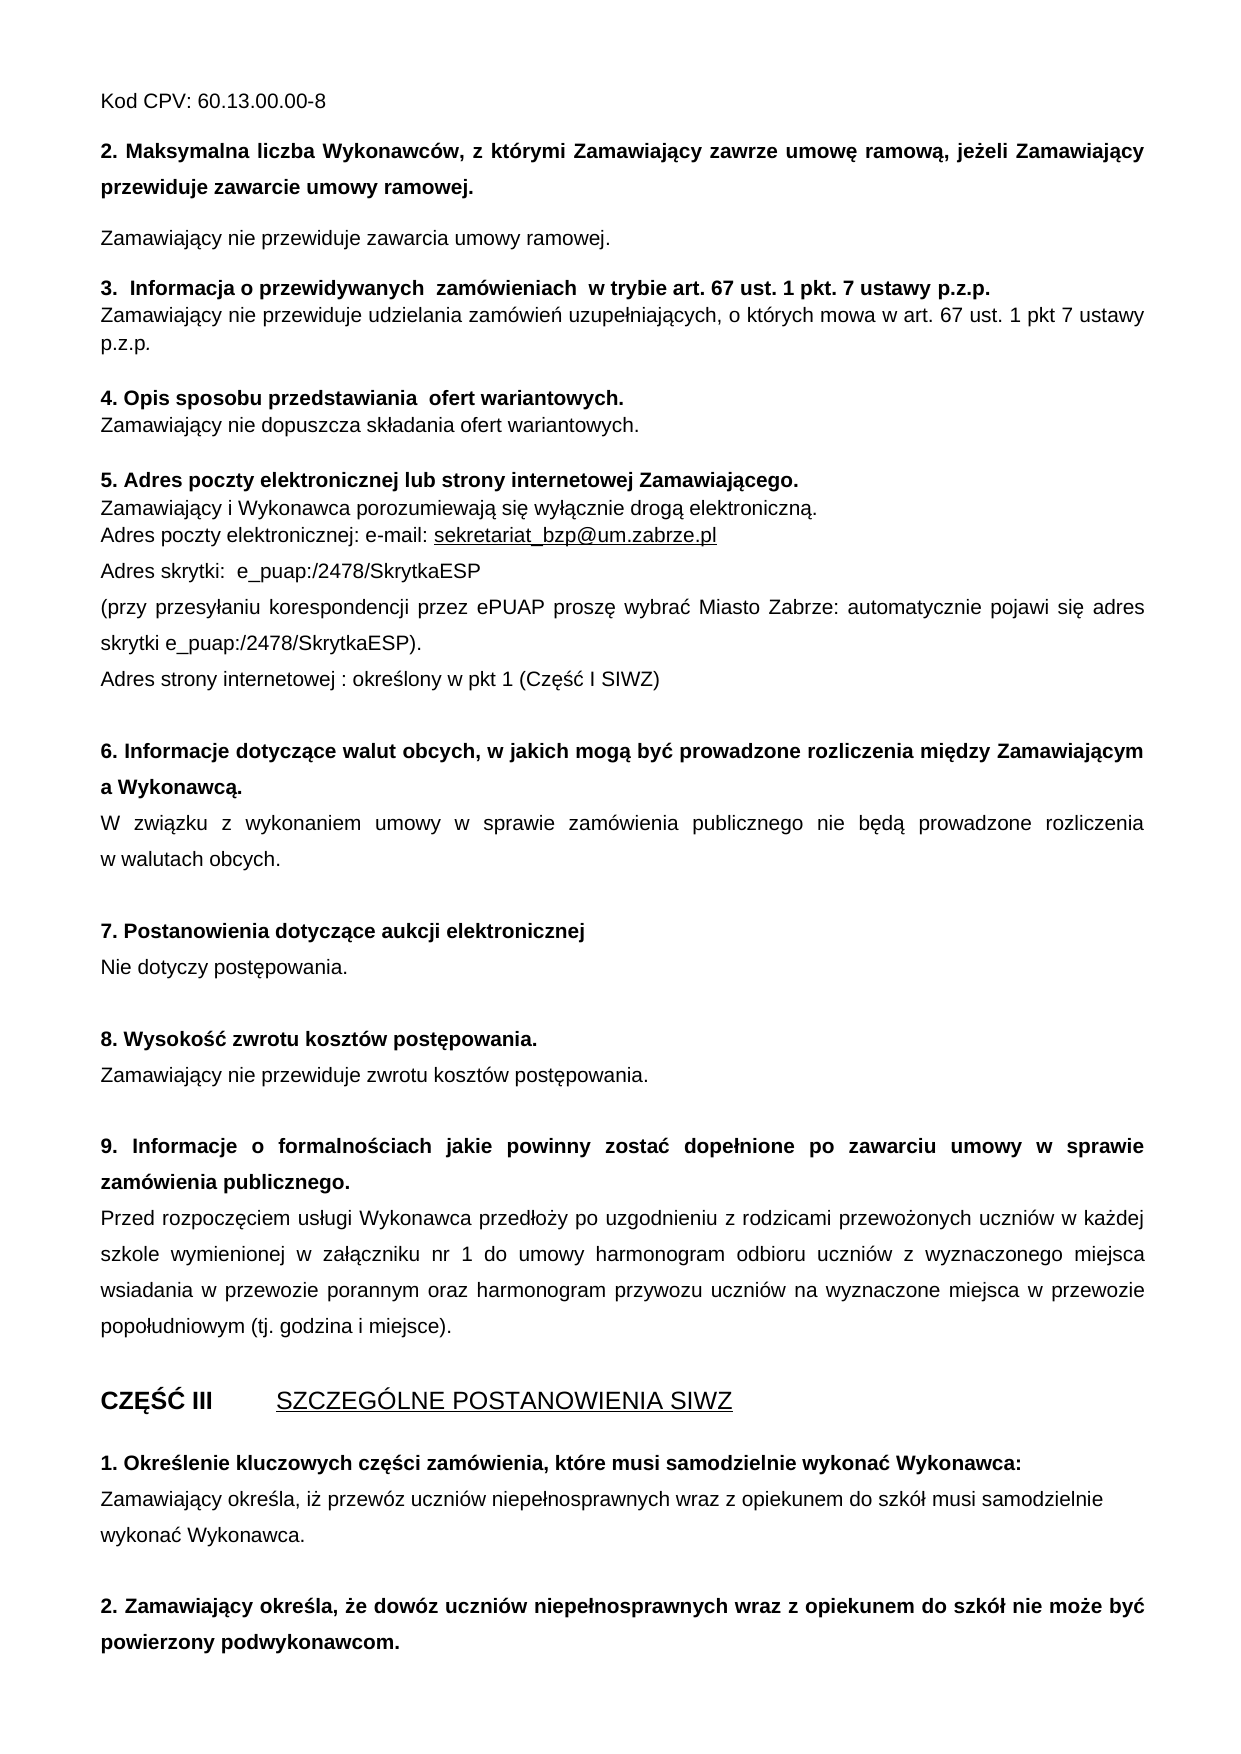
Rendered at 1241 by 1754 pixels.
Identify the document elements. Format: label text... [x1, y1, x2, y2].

text Kod CPV: 60.13.00.00-8 [100, 89, 1146, 113]
text CZĘŚĆ III SZCZEGÓLNE POSTANOWIENIA SIWZ [100, 1386, 1146, 1414]
text 5. Adres poczty elektronicznej lub strony internetowej Zamawiającego. [100, 468, 1146, 492]
text W związku z wykonaniem umowy w sprawie zamówienia publicznego nie będą prowadzone rozliczenia w walutach obcych. [100, 811, 1146, 871]
text Zamawiający nie przewiduje udzielania zamówień uzupełniających, o których mowa w art. 67 ust. 1 pkt 7 ustawy p.z.p. [100, 303, 1146, 355]
text Zamawiający nie przewiduje zwrotu kosztów postępowania. [100, 1062, 1146, 1086]
text 1. Określenie kluczowych części zamówienia, które musi samodzielnie wykonać Wykonawca: Zamawiający określa, iż przewóz uczniów niepełnosprawnych wraz z opiekunem do szkół musi samodzielnie wykonać Wykonawca. [100, 1451, 1146, 1546]
text Adres poczty elektronicznej: e-mail: sekretariat_bzp@um.zabrze.pl [100, 523, 1146, 547]
text Zamawiający nie dopuszcza składania ofert wariantowych. [100, 413, 1146, 437]
text 8. Wysokość zwrotu kosztów postępowania. [100, 1026, 1146, 1050]
text Adres skrytki: e_puap:/2478/SkrytkaESP [100, 559, 1146, 583]
text 3. Informacja o przewidywanych zamówieniach w trybie art. 67 ust. 1 pkt. 7 ustawy p.z.p. [100, 276, 1146, 300]
text Przed rozpoczęciem usługi Wykonawca przedłoży po uzgodnieniu z rodzicami przewożonych uczniów w każdej szkole wymienionej w załączniku nr 1 do umowy harmonogram odbioru uczniów z wyznaczonego miejsca wsiadania w przewozie porannym oraz harmonogram przywozu uczniów na wyznaczone miejsca w przewozie popołudniowym (tj. godzina i miejsce). [100, 1206, 1146, 1338]
text 7. Postanowienia dotyczące aukcji elektronicznej [100, 919, 1146, 943]
text (przy przesyłaniu korespondencji przez ePUAP proszę wybrać Miasto Zabrze: automatycznie pojawi się adres skrytki e_puap:/2478/SkrytkaESP). [100, 595, 1146, 655]
text 2. Zamawiający określa, że dowóz uczniów niepełnosprawnych wraz z opiekunem do szkół nie może być powierzony podwykonawcom. [100, 1594, 1146, 1654]
text 4. Opis sposobu przedstawiania ofert wariantowych. [100, 386, 1146, 410]
text 2. Maksymalna liczba Wykonawców, z którymi Zamawiający zawrze umowę ramową, jeżeli Zamawiający przewiduje zawarcie umowy ramowej. [100, 139, 1146, 199]
text Nie dotyczy postępowania. [100, 954, 1146, 978]
text Adres strony internetowej : określony w pkt 1 (Część I SIWZ) [100, 667, 1146, 691]
text Zamawiający i Wykonawca porozumiewają się wyłącznie drogą elektroniczną. [100, 496, 1146, 520]
text 6. Informacje dotyczące walut obcych, w jakich mogą być prowadzone rozliczenia między Zamawiającym a Wykonawcą. [100, 739, 1146, 799]
text Zamawiający nie przewiduje zawarcia umowy ramowej. [100, 225, 1146, 249]
text 9. Informacje o formalnościach jakie powinny zostać dopełnione po zawarciu umowy w sprawie zamówienia publicznego. [100, 1134, 1146, 1194]
